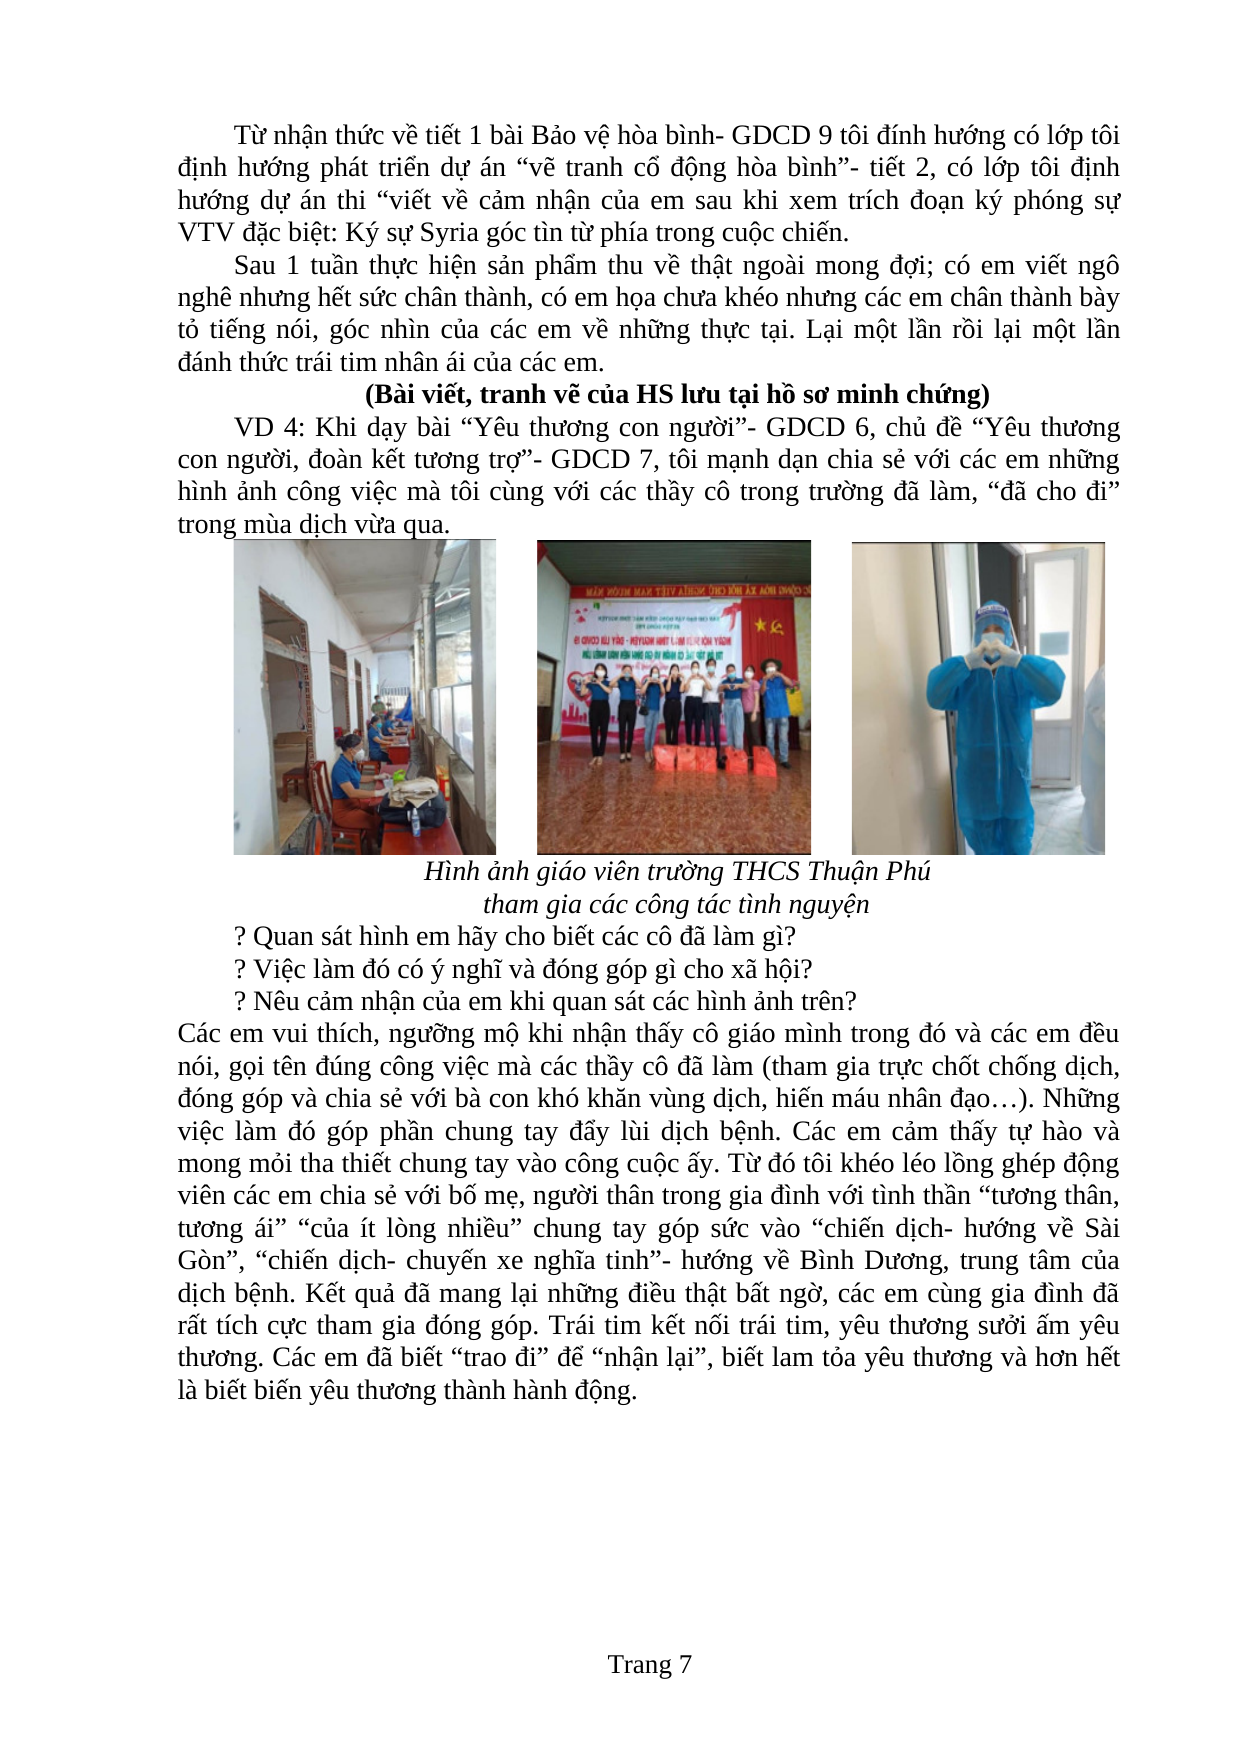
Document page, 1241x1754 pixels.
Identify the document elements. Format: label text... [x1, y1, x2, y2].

picture [851, 542, 1106, 855]
picture [536, 540, 812, 855]
text Sau 1 tuần thực hiện sản phẩm thu về thật ngoài mong đợi; có em viết ngô nghê nhưng hết sức chân thành, có em họa chưa khéo nhưng các em chân thành bày tỏ tiếng nói, góc nhìn của các em về những thực tại. Lại một lần rồi lại một lần đánh thức trái tim nhân ái của các em. [177, 248, 1122, 377]
picture [233, 539, 497, 855]
text tham gia các công tác tình nguyện [177, 887, 1122, 919]
text ? Việc làm đó có ý nghĩ và đóng góp gì cho xã hội? [177, 952, 1122, 984]
text ? Nêu cảm nhận của em khi quan sát các hình ảnh trên? [177, 984, 1122, 1016]
text Hình ảnh giáo viên trường THCS Thuận Phú [177, 854, 1122, 887]
text (Bài viết, tranh vẽ của HS lưu tại hồ sơ minh chứng) [177, 377, 1122, 410]
text Các em vui thích, ngưỡng mộ khi nhận thấy cô giáo mình trong đó và các em đều nói, gọi tên đúng công việc mà các thầy cô đã làm (tham gia trực chốt chống dịch, đóng góp và chia sẻ với bà con khó khăn vùng dịch, hiến máu nhân đạo…). Những việc làm đó góp phần chung tay đẩy lùi dịch bệnh. Các em cảm thấy tự hào và mong mỏi tha thiết chung tay vào công cuộc ấy. Từ đó tôi khéo léo lồng ghép động viên các em chia sẻ với bố mẹ, người thân trong gia đình với tình thần “tương thân, tương ái” “của ít lòng nhiều” chung tay góp sức vào “chiến dịch- hướng về Sài Gòn”, “chiến dịch- chuyến xe nghĩa tinh”- hướng về Bình Dương, trung tâm của dịch bệnh. Kết quả đã mang lại những điều thật bất ngờ, các em cùng gia đình đã rất tích cực tham gia đóng góp. Trái tim kết nối trái tim, yêu thương sưởi ấm yêu thương. Các em đã biết “trao đi” để “nhận lại”, biết lam tỏa yêu thương và hơn hết là biết biến yêu thương thành hành động. [177, 1016, 1122, 1405]
text VD 4: Khi dạy bài “Yêu thương con người”- GDCD 6, chủ đề “Yêu thương con người, đoàn kết tương trợ”- GDCD 7, tôi mạnh dạn chia sẻ với các em những hình ảnh công việc mà tôi cùng với các thầy cô trong trường đã làm, “đã cho đi” trong mùa dịch vừa qua. [177, 410, 1122, 539]
text ? Quan sát hình em hãy cho biết các cô đã làm gì? [177, 919, 1122, 952]
text Từ nhận thức về tiết 1 bài Bảo vệ hòa bình- GDCD 9 tôi đính hướng có lớp tôi định hướng phát triển dự án “vẽ tranh cổ động hòa bình”- tiết 2, có lớp tôi định hướng dự án thi “viết về cảm nhận của em sau khi xem trích đoạn ký phóng sự VTV đặc biệt: Ký sự Syria góc tìn từ phía trong cuộc chiến. [177, 118, 1122, 248]
